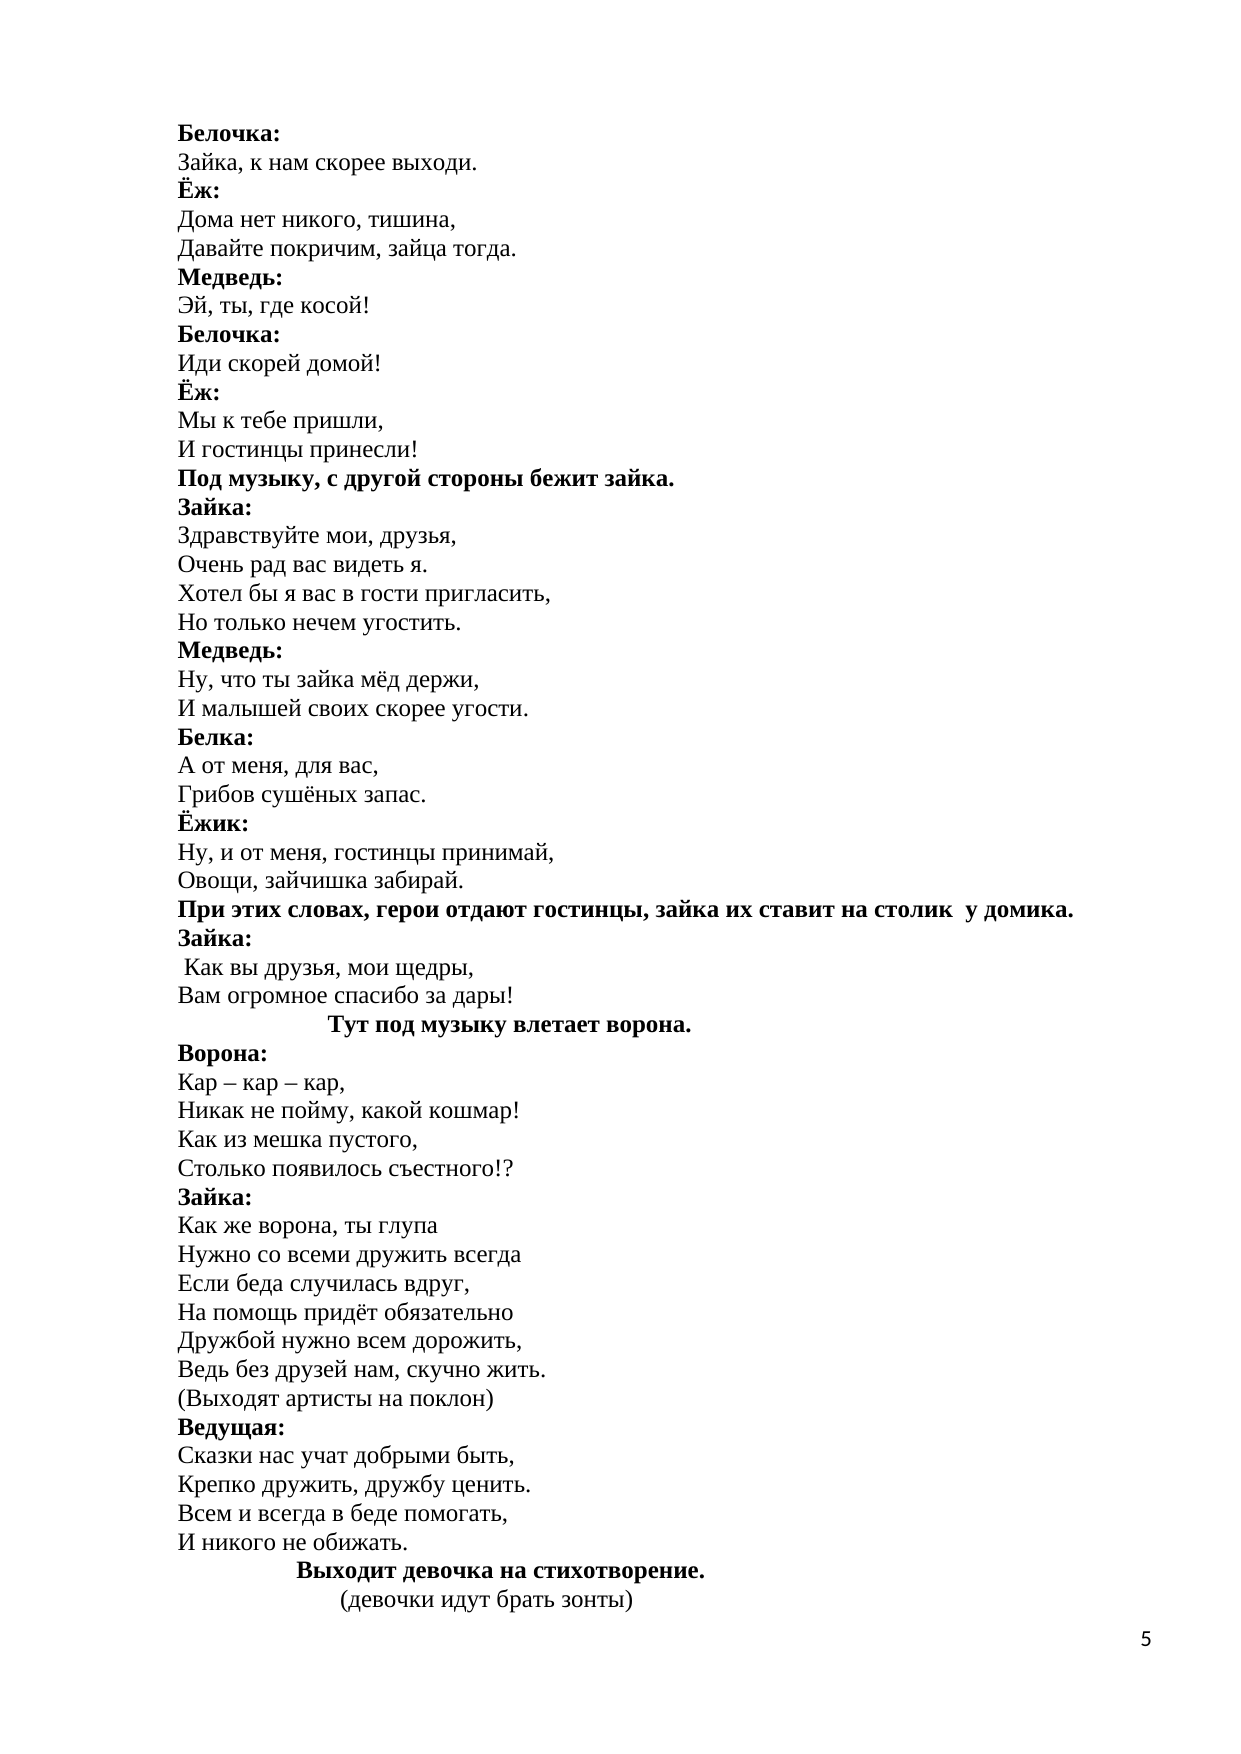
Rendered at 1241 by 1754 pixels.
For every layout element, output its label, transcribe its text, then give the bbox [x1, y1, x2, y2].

text И гостинцы принесли! [177, 434, 1152, 463]
text Белка: [177, 722, 1152, 751]
text Эй, ты, где косой! [177, 291, 1152, 319]
text Иди скорей домой! [177, 348, 1152, 377]
text Ну, что ты зайка мёд держи, [177, 664, 1152, 693]
text Зайка, к нам скорее выходи. [177, 147, 1152, 176]
text Если беда случилась вдруг, [177, 1268, 1152, 1297]
text Ведь без друзей нам, скучно жить. [177, 1354, 1152, 1383]
text При этих словах, герои отдают гостинцы, зайка их ставит на столик у домика. [177, 894, 1152, 923]
text (девочки идут брать зонты) [177, 1584, 1152, 1613]
text Нужно со всеми дружить всегда [177, 1239, 1152, 1268]
text Дружбой нужно всем дорожить, [177, 1326, 1152, 1354]
text И малышей своих скорее угости. [177, 693, 1152, 722]
text Белочка: [177, 319, 1152, 348]
text Здравствуйте мои, друзья, [177, 521, 1152, 549]
text Медведь: [177, 262, 1152, 291]
text Медведь: [177, 636, 1152, 664]
text Дома нет никого, тишина, [177, 204, 1152, 233]
text Ворона: [177, 1038, 1152, 1067]
text Сказки нас учат добрыми быть, Крепко дружить, дружбу ценить. Всем и всегда в беде помогать, И никого не обижать. [177, 1441, 1152, 1556]
text Давайте покричим, зайца тогда. [177, 233, 1152, 262]
text Хотел бы я вас в гости пригласить, [177, 578, 1152, 607]
text Столько появилось съестного!? [177, 1153, 1152, 1182]
text Но только нечем угостить. [177, 607, 1152, 636]
text Ведущая: [177, 1412, 1152, 1441]
text Ёж: [177, 176, 1152, 204]
text Как вы друзья, мои щедры, [177, 952, 1152, 981]
text На помощь придёт обязательно [177, 1297, 1152, 1326]
text Никак не пойму, какой кошмар! [177, 1096, 1152, 1124]
text Тут под музыку влетает ворона. [177, 1009, 1152, 1038]
text Грибов сушёных запас. [177, 779, 1152, 808]
text Белочка: [177, 118, 1152, 147]
text А от меня, для вас, [177, 751, 1152, 779]
text Ёжик: [177, 808, 1152, 837]
text Очень рад вас видеть я. [177, 549, 1152, 578]
text Как же ворона, ты глупа [177, 1211, 1152, 1239]
text Зайка: [177, 492, 1152, 521]
text Зайка: [177, 1182, 1152, 1211]
text Кар – кар – кар, [177, 1067, 1152, 1096]
text Овощи, зайчишка забирай. [177, 866, 1152, 894]
text (Выходят артисты на поклон) [177, 1383, 1152, 1412]
text Мы к тебе пришли, [177, 406, 1152, 434]
text Вам огромное спасибо за дары! [177, 981, 1152, 1009]
text Как из мешка пустого, [177, 1124, 1152, 1153]
text Ну, и от меня, гостинцы принимай, [177, 837, 1152, 866]
text Зайка: [177, 923, 1152, 952]
text Выходит девочка на стихотворение. [177, 1556, 1152, 1584]
text Ёж: [177, 377, 1152, 406]
text Под музыку, с другой стороны бежит зайка. [177, 463, 1152, 492]
